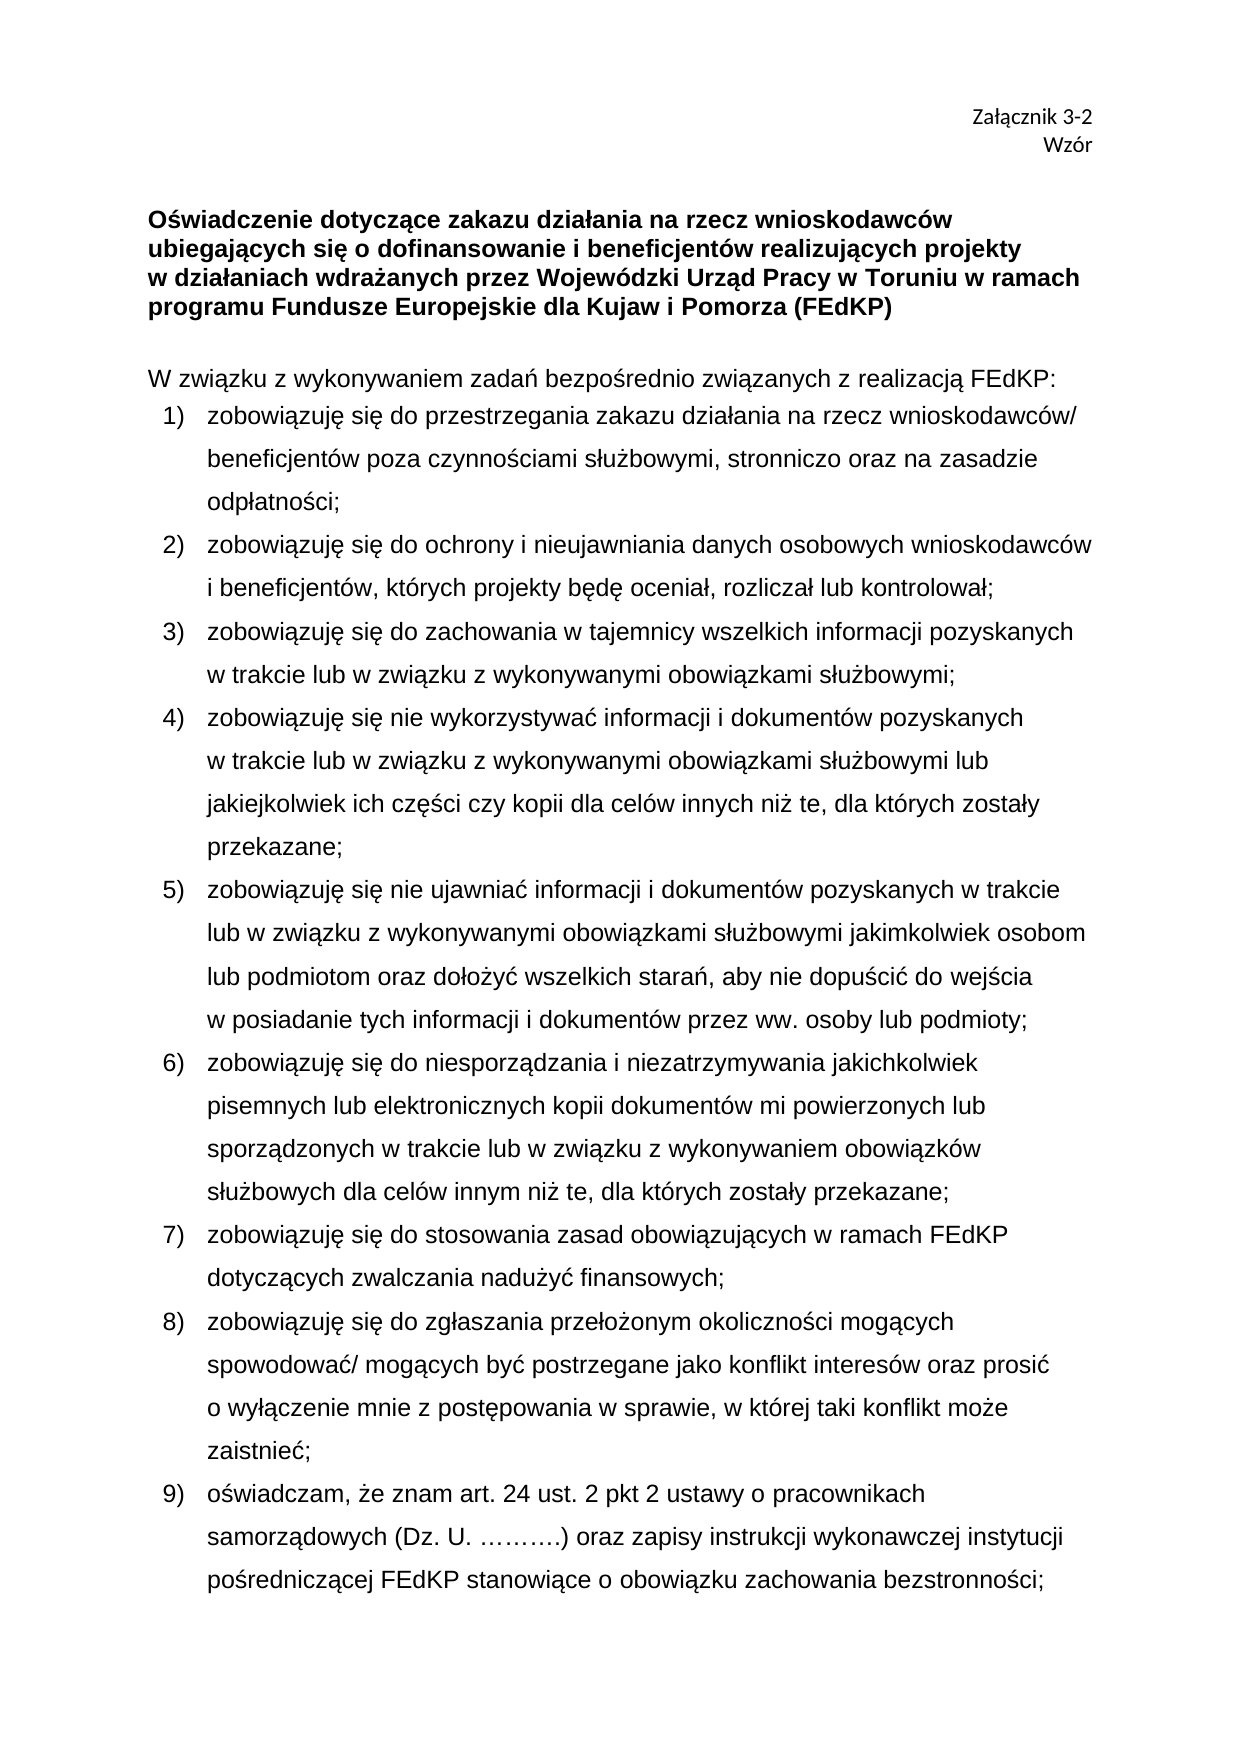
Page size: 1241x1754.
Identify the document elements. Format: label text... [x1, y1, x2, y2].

list zobowiązuję się nie wykorzystywać informacji i dokumentów pozyskanych w trakcie lub w związku z wykonywanymi obowiązkami służbowymi lub jakiejkolwiek ich części czy kopii dla celów innych niż te, dla których zostały przekazane; [162, 703, 1092, 861]
text W związku z wykonywaniem zadań bezpośrednio związanych z realizacją FEdKP: [148, 363, 1092, 392]
list zobowiązuję się do stosowania zasad obowiązujących w ramach FEdKP dotyczących zwalczania nadużyć finansowych; [162, 1220, 1092, 1292]
list zobowiązuję się do ochrony i nieujawniania danych osobowych wnioskodawców i beneficjentów, których projekty będę oceniał, rozliczał lub kontrolował; [162, 530, 1092, 602]
list zobowiązuję się do zgłaszania przełożonym okoliczności mogących spowodować/ mogących być postrzegane jako konflikt interesów oraz prosić o wyłączenie mnie z postępowania w sprawie, w której taki konflikt może zaistnieć; [162, 1306, 1092, 1464]
list zobowiązuję się nie ujawniać informacji i dokumentów pozyskanych w trakcie lub w związku z wykonywanymi obowiązkami służbowymi jakimkolwiek osobom lub podmiotom oraz dołożyć wszelkich starań, aby nie dopuścić do wejścia w posiadanie tych informacji i dokumentów przez ww. osoby lub podmioty; [162, 875, 1092, 1033]
list oświadczam, że znam art. 24 ust. 2 pkt 2 ustawy o pracownikach samorządowych (Dz. U. ……….) oraz zapisy instrukcji wykonawczej instytucji pośredniczącej FEdKP stanowiące o obowiązku zachowania bezstronności; [162, 1479, 1092, 1594]
list zobowiązuję się do niesporządzania i niezatrzymywania jakichkolwiek pisemnych lub elektronicznych kopii dokumentów mi powierzonych lub sporządzonych w trakcie lub w związku z wykonywaniem obowiązków służbowych dla celów innym niż te, dla których zostały przekazane; [162, 1048, 1092, 1206]
list zobowiązuję się do zachowania w tajemnicy wszelkich informacji pozyskanych w trakcie lub w związku z wykonywanymi obowiązkami służbowymi; [162, 616, 1092, 688]
text Oświadczenie dotyczące zakazu działania na rzecz wnioskodawców ubiegających się o dofinansowanie i beneficjentów realizujących projekty w działaniach wdrażanych przez Wojewódzki Urząd Pracy w Toruniu w ramach programu Fundusze Europejskie dla Kujaw i Pomorza (FEdKP) [148, 205, 1092, 320]
list zobowiązuję się do przestrzegania zakazu działania na rzecz wnioskodawców/ beneficjentów poza czynnościami służbowymi, stronniczo oraz na zasadzie odpłatności; [162, 401, 1092, 516]
